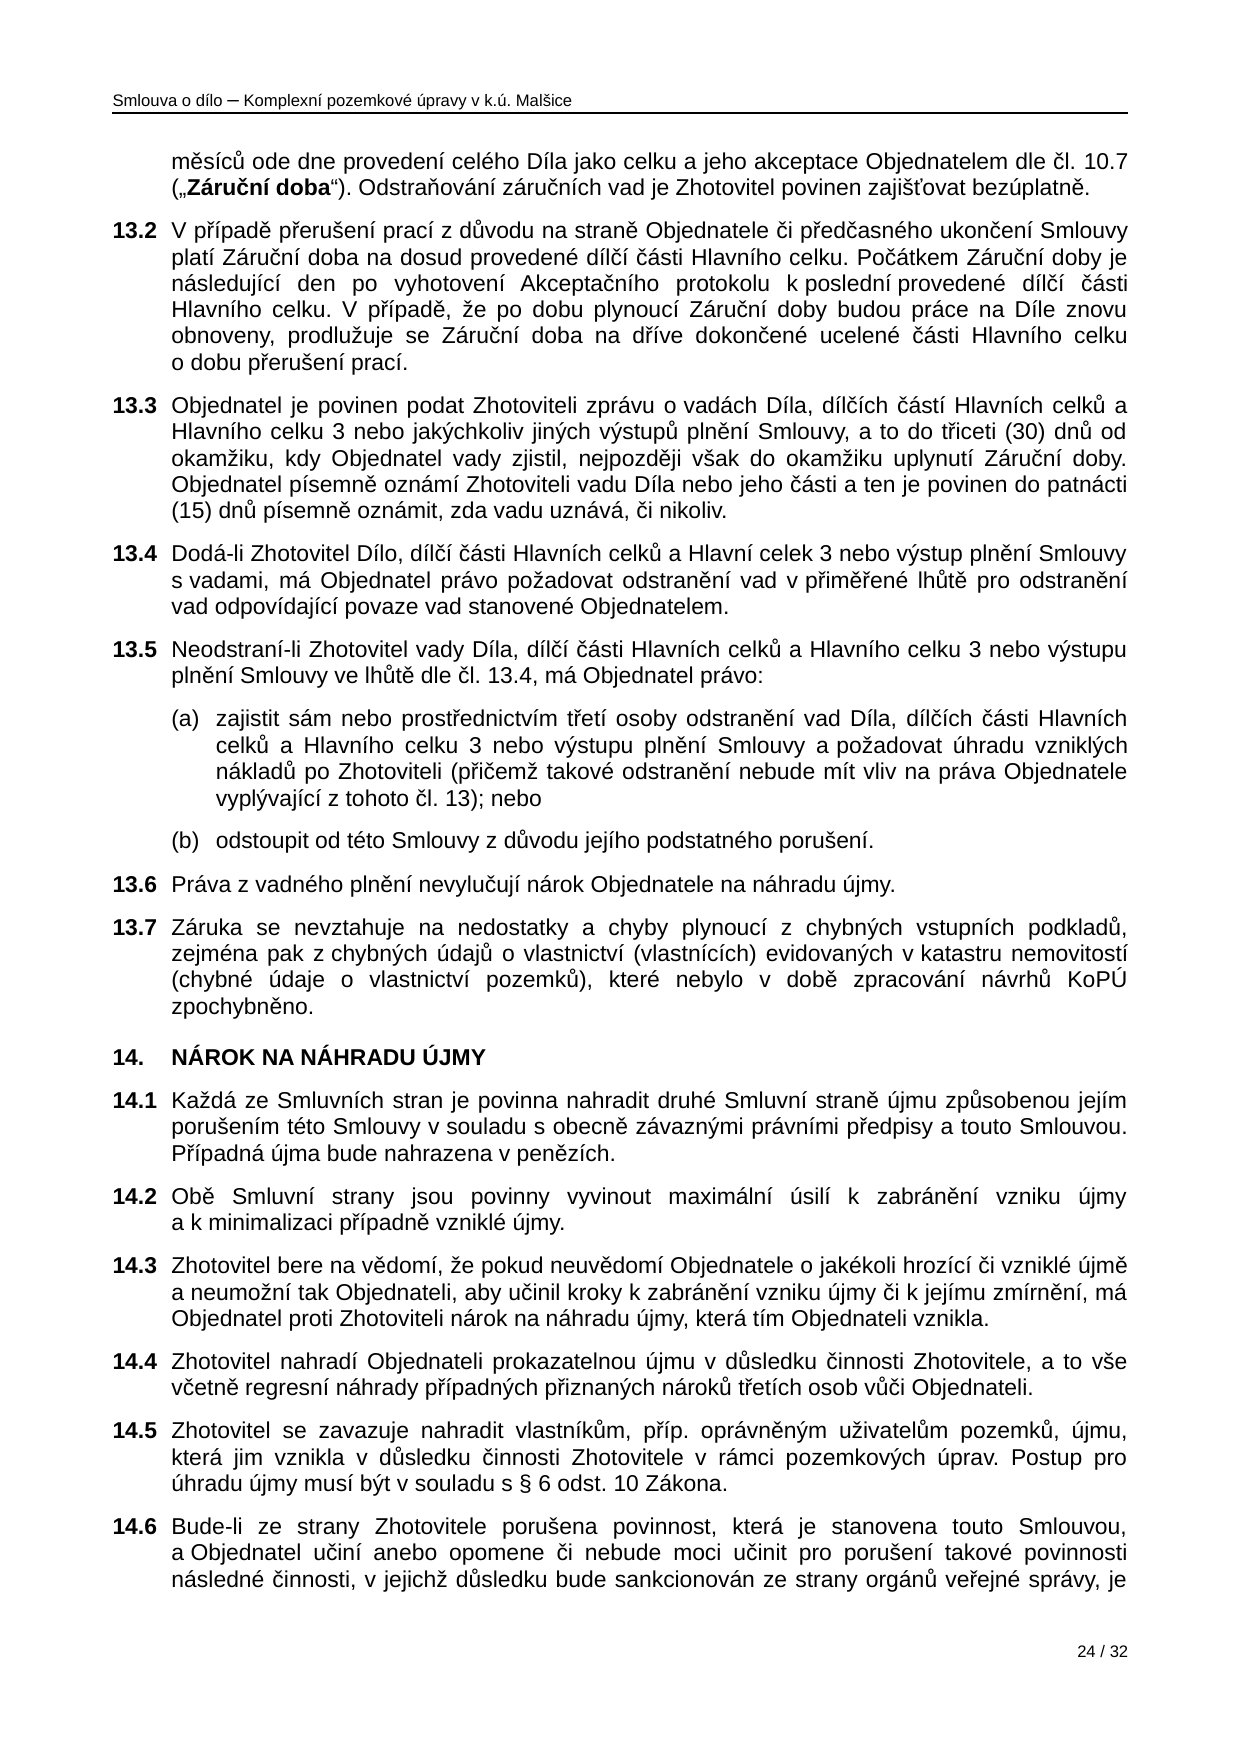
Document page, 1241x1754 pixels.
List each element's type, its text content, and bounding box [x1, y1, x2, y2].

text Nárok na náhradu újmy [112, 1044, 1128, 1070]
list zajistit sám nebo prostřednictvím třetí osoby odstranění vad Díla, dílčích části Hlavních celků a Hlavního celku 3 nebo výstupu plnění Smlouvy a požadovat úhradu vzniklých nákladů po Zhotoviteli (přičemž takové odstranění nebude mít vliv na práva Objednatele vyplývající z tohoto čl. 13); nebo [171, 705, 1128, 811]
text odstoupit od této Smlouvy z důvodu jejího podstatného porušení. [171, 827, 1128, 854]
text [112, 1513, 1128, 1592]
text Záruka se nevztahuje na nedostatky a chyby plynoucí z chybných vstupních podkladů, zejména pak z chybných údajů o vlastnictví (vlastnících) evidovaných v katastru nemovitostí (chybné údaje o vlastnictví pozemků), které nebylo v době zpracování návrhů KoPÚ zpochybněno. [112, 913, 1128, 1019]
text Práva z vadného plnění nevylučují nárok Objednatele na náhradu újmy. [112, 871, 1128, 897]
text Každá ze Smluvních stran je povinna nahradit druhé Smluvní straně újmu způsobenou jejím porušením této Smlouvy v souladu s obecně závaznými právními předpisy a touto Smlouvou. Případná újma bude nahrazena v penězích. [112, 1087, 1128, 1166]
text Neodstraní-li Zhotovitel vady Díla, dílčí části Hlavních celků a Hlavního celku 3 nebo výstupu plnění Smlouvy ve lhůtě dle čl. 13.4, má Objednatel právo: [112, 636, 1128, 689]
text V případě přerušení prací z důvodu na straně Objednatele či předčasného ukončení Smlouvy platí Záruční doba na dosud provedené dílčí části Hlavního celku. Počátkem Záruční doby je následující den po vyhotovení Akceptačního protokolu k poslední provedené dílčí části Hlavního celku. V případě, že po dobu plynoucí Záruční doby budou práce na Díle znovu obnoveny, prodlužuje se Záruční doba na dříve dokončené ucelené části Hlavního celku o dobu přerušení prací. [112, 217, 1128, 375]
text Zhotovitel nahradí Objednateli prokazatelnou újmu v důsledku činnosti Zhotovitele, a to vše včetně regresní náhrady případných přiznaných nároků třetích osob vůči Objednateli. [112, 1348, 1128, 1401]
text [112, 148, 1128, 200]
text Zhotovitel bere na vědomí, že pokud neuvědomí Objednatele o jakékoli hrozící či vzniklé újmě a neumožní tak Objednateli, aby učinil kroky k zabránění vzniku újmy či k jejímu zmírnění, má Objednatel proti Zhotoviteli nárok na náhradu újmy, která tím Objednateli vznikla. [112, 1252, 1128, 1331]
text Obě Smluvní strany jsou povinny vyvinout maximální úsilí k zabránění vzniku újmy a k minimalizaci případně vzniklé újmy. [112, 1183, 1128, 1235]
text Objednatel je povinen podat Zhotoviteli zprávu o vadách Díla, dílčích částí Hlavních celků a Hlavního celku 3 nebo jakýchkoliv jiných výstupů plnění Smlouvy, a to do třiceti (30) dnů od okamžiku, kdy Objednatel vady zjistil, nejpozději však do okamžiku uplynutí Záruční doby. Objednatel písemně oznámí Zhotoviteli vadu Díla nebo jeho části a ten je povinen do patnácti (15) dnů písemně oznámit, zda vadu uznává, či nikoliv. [112, 392, 1128, 524]
text Dodá-li Zhotovitel Dílo, dílčí části Hlavních celků a Hlavní celek 3 nebo výstup plnění Smlouvy s vadami, má Objednatel právo požadovat odstranění vad v přiměřené lhůtě pro odstranění vad odpovídající povaze vad stanovené Objednatelem. [112, 540, 1128, 619]
text Zhotovitel se zavazuje nahradit vlastníkům, příp. oprávněným uživatelům pozemků, újmu, která jim vznikla v důsledku činnosti Zhotovitele v rámci pozemkových úprav. Postup pro úhradu újmy musí být v souladu s § 6 odst. 10 Zákona. [112, 1417, 1128, 1496]
